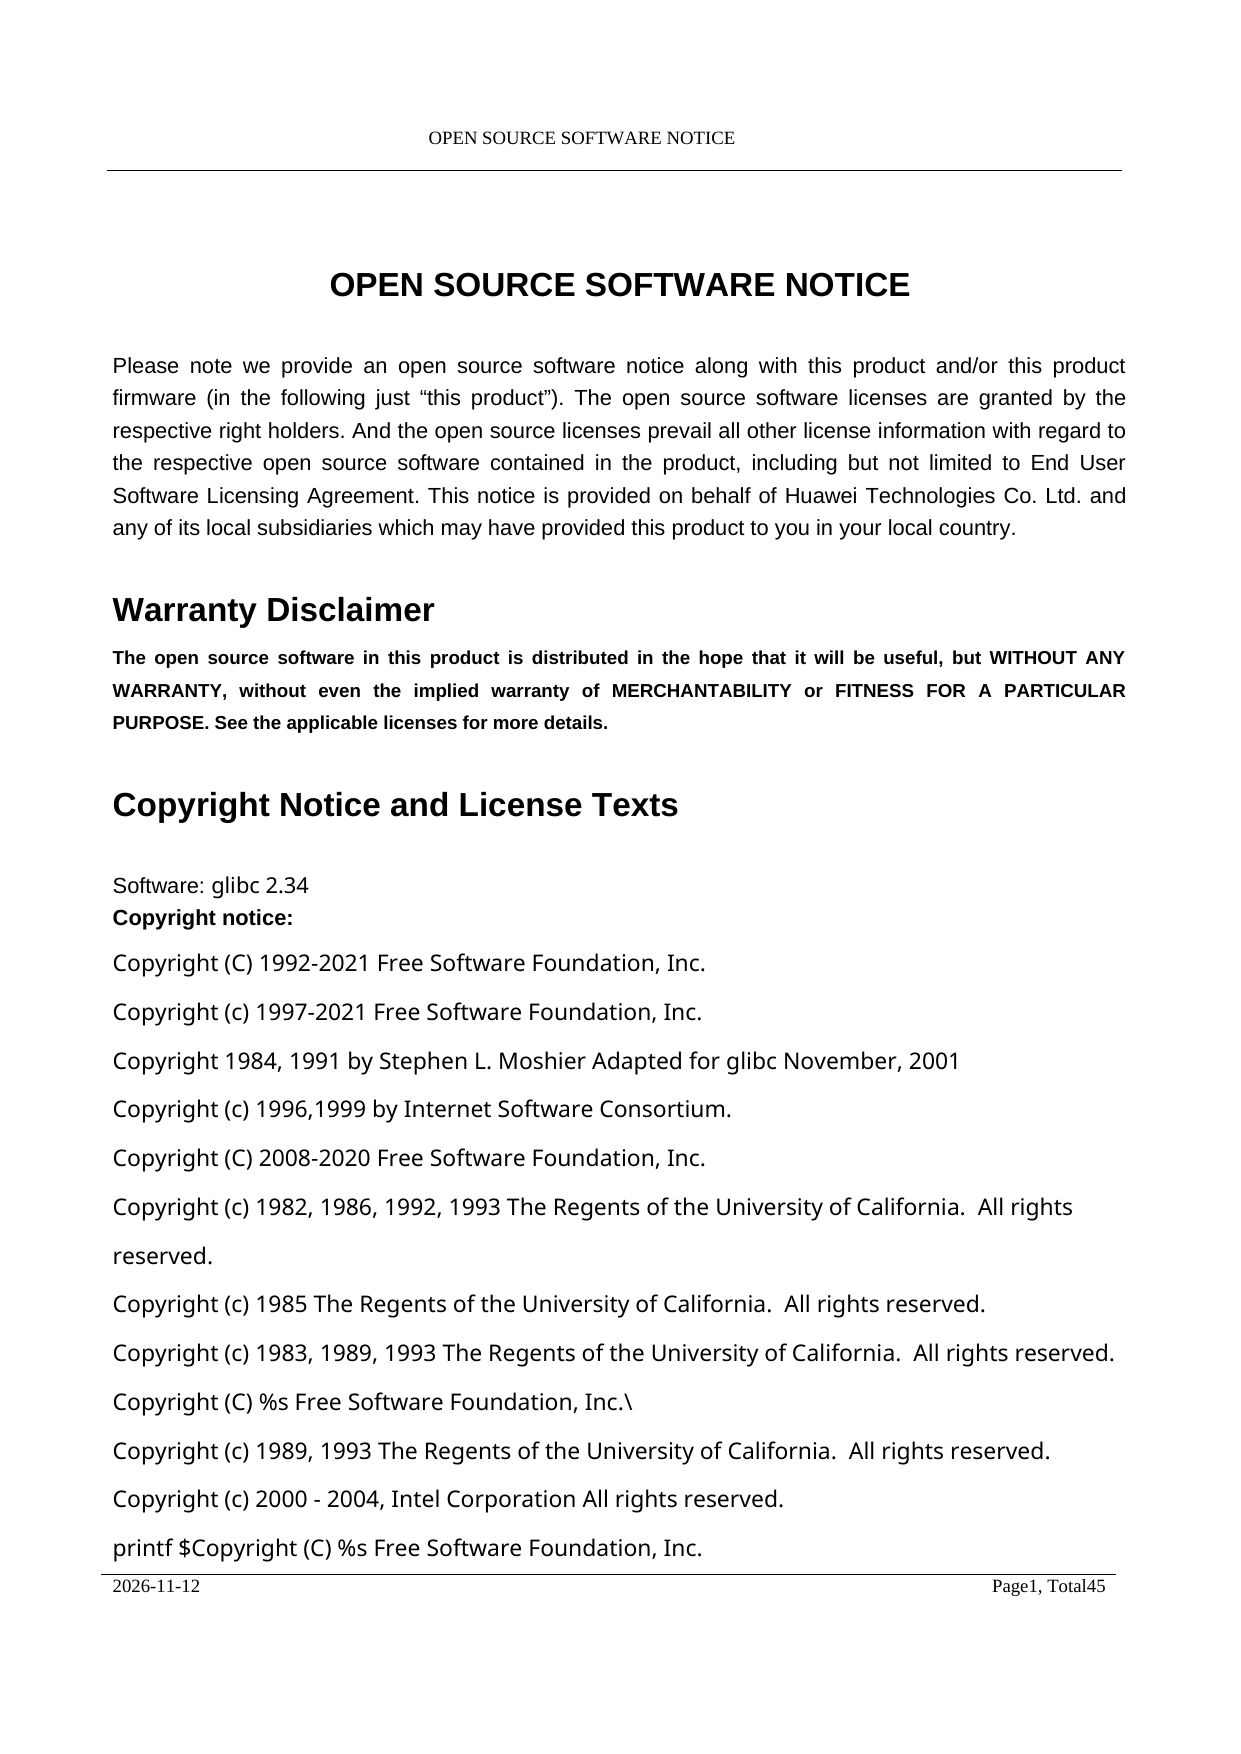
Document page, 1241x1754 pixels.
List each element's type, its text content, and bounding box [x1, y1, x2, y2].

text The open source software in this product is distributed in the hope that it will be useful, but WITHOUT ANY WARRANTY, without even the implied warranty of MERCHANTABILITY or FITNESS FOR A PARTICULAR PURPOSE. See the applicable licenses for more details. [112, 641, 1128, 739]
text Copyright Notice and License Texts [112, 771, 1128, 836]
text Copyright notice: [112, 901, 1128, 934]
text Please note we provide an open source software notice along with this product and/or this product firmware (in the following just “this product”). The open source software licenses are granted by the respective right holders. And the open source licenses prevail all other license information with regard to the respective open source software contained in the product, including but not limited to End User Software Licensing Agreement. This notice is provided on behalf of Huawei Technologies Co. Ltd. and any of its local subsidiaries which may have provided this product to you in your local country. [112, 349, 1128, 544]
text OPEN SOURCE SOFTWARE NOTICE [112, 251, 1128, 316]
text Warranty Disclaimer [112, 576, 1128, 641]
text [112, 947, 1128, 1564]
text Software: glibc 2.34 [112, 869, 1128, 901]
